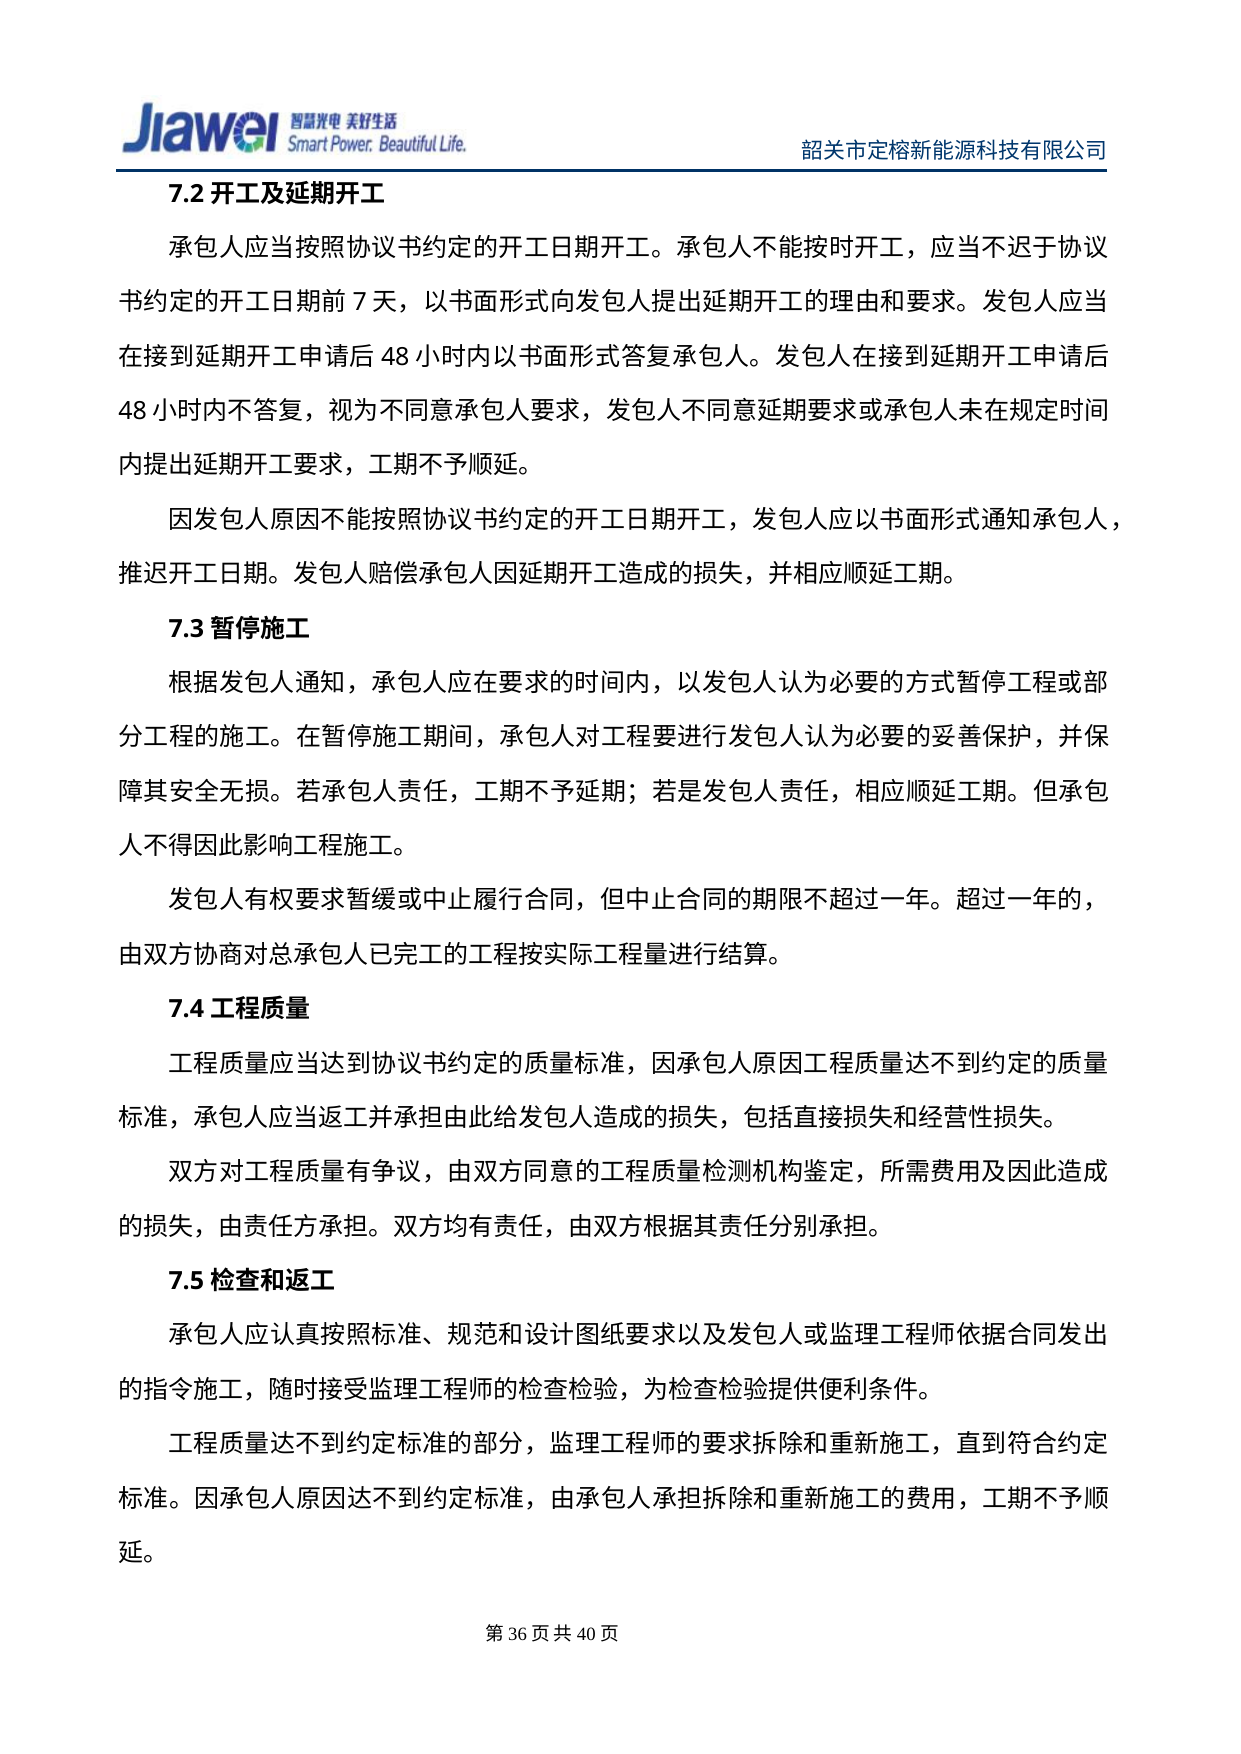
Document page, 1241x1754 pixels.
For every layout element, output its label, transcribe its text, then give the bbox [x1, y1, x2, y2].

text 因发包人原因不能按照协议书约定的开工日期开工，发包人应以书面形式通知承包人，推迟开工日期。发包人赔偿承包人因延期开工造成的损失，并相应顺延工期。 [118, 499, 1110, 590]
picture [121, 95, 468, 159]
text 7.3 暂停施工 [118, 608, 1110, 644]
text 工程质量达不到约定标准的部分，监理工程师的要求拆除和重新施工，直到符合约定标准。因承包人原因达不到约定标准，由承包人承担拆除和重新施工的费用，工期不予顺延。 [118, 1424, 1110, 1569]
text 承包人应当按照协议书约定的开工日期开工。承包人不能按时开工，应当不迟于协议书约定的开工日期前7天，以书面形式向发包人提出延期开工的理由和要求。发包人应当在接到延期开工申请后48小时内以书面形式答复承包人。发包人在接到延期开工申请后48小时内不答复，视为不同意承包人要求，发包人不同意延期要求或承包人未在规定时间内提出延期开工要求，工期不予顺延。 [118, 227, 1110, 481]
text 双方对工程质量有争议，由双方同意的工程质量检测机构鉴定，所需费用及因此造成的损失，由责任方承担。双方均有责任，由双方根据其责任分别承担。 [118, 1152, 1110, 1242]
text 根据发包人通知，承包人应在要求的时间内，以发包人认为必要的方式暂停工程或部分工程的施工。在暂停施工期间，承包人对工程要进行发包人认为必要的妥善保护，并保障其安全无损。若承包人责任，工期不予延期；若是发包人责任，相应顺延工期。但承包人不得因此影响工程施工。 [118, 662, 1110, 862]
text 承包人应认真按照标准、规范和设计图纸要求以及发包人或监理工程师依据合同发出的指令施工，随时接受监理工程师的检查检验，为检查检验提供便利条件。 [118, 1315, 1110, 1406]
text 7.2 开工及延期开工 [118, 173, 1110, 209]
text 发包人有权要求暂缓或中止履行合同，但中止合同的期限不超过一年。超过一年的，由双方协商对总承包人已完工的工程按实际工程量进行结算。 [118, 880, 1110, 971]
text 7.5 检查和返工 [118, 1261, 1110, 1297]
text 7.4 工程质量 [118, 989, 1110, 1025]
text 工程质量应当达到协议书约定的质量标准，因承包人原因工程质量达不到约定的质量标准，承包人应当返工并承担由此给发包人造成的损失，包括直接损失和经营性损失。 [118, 1043, 1110, 1134]
